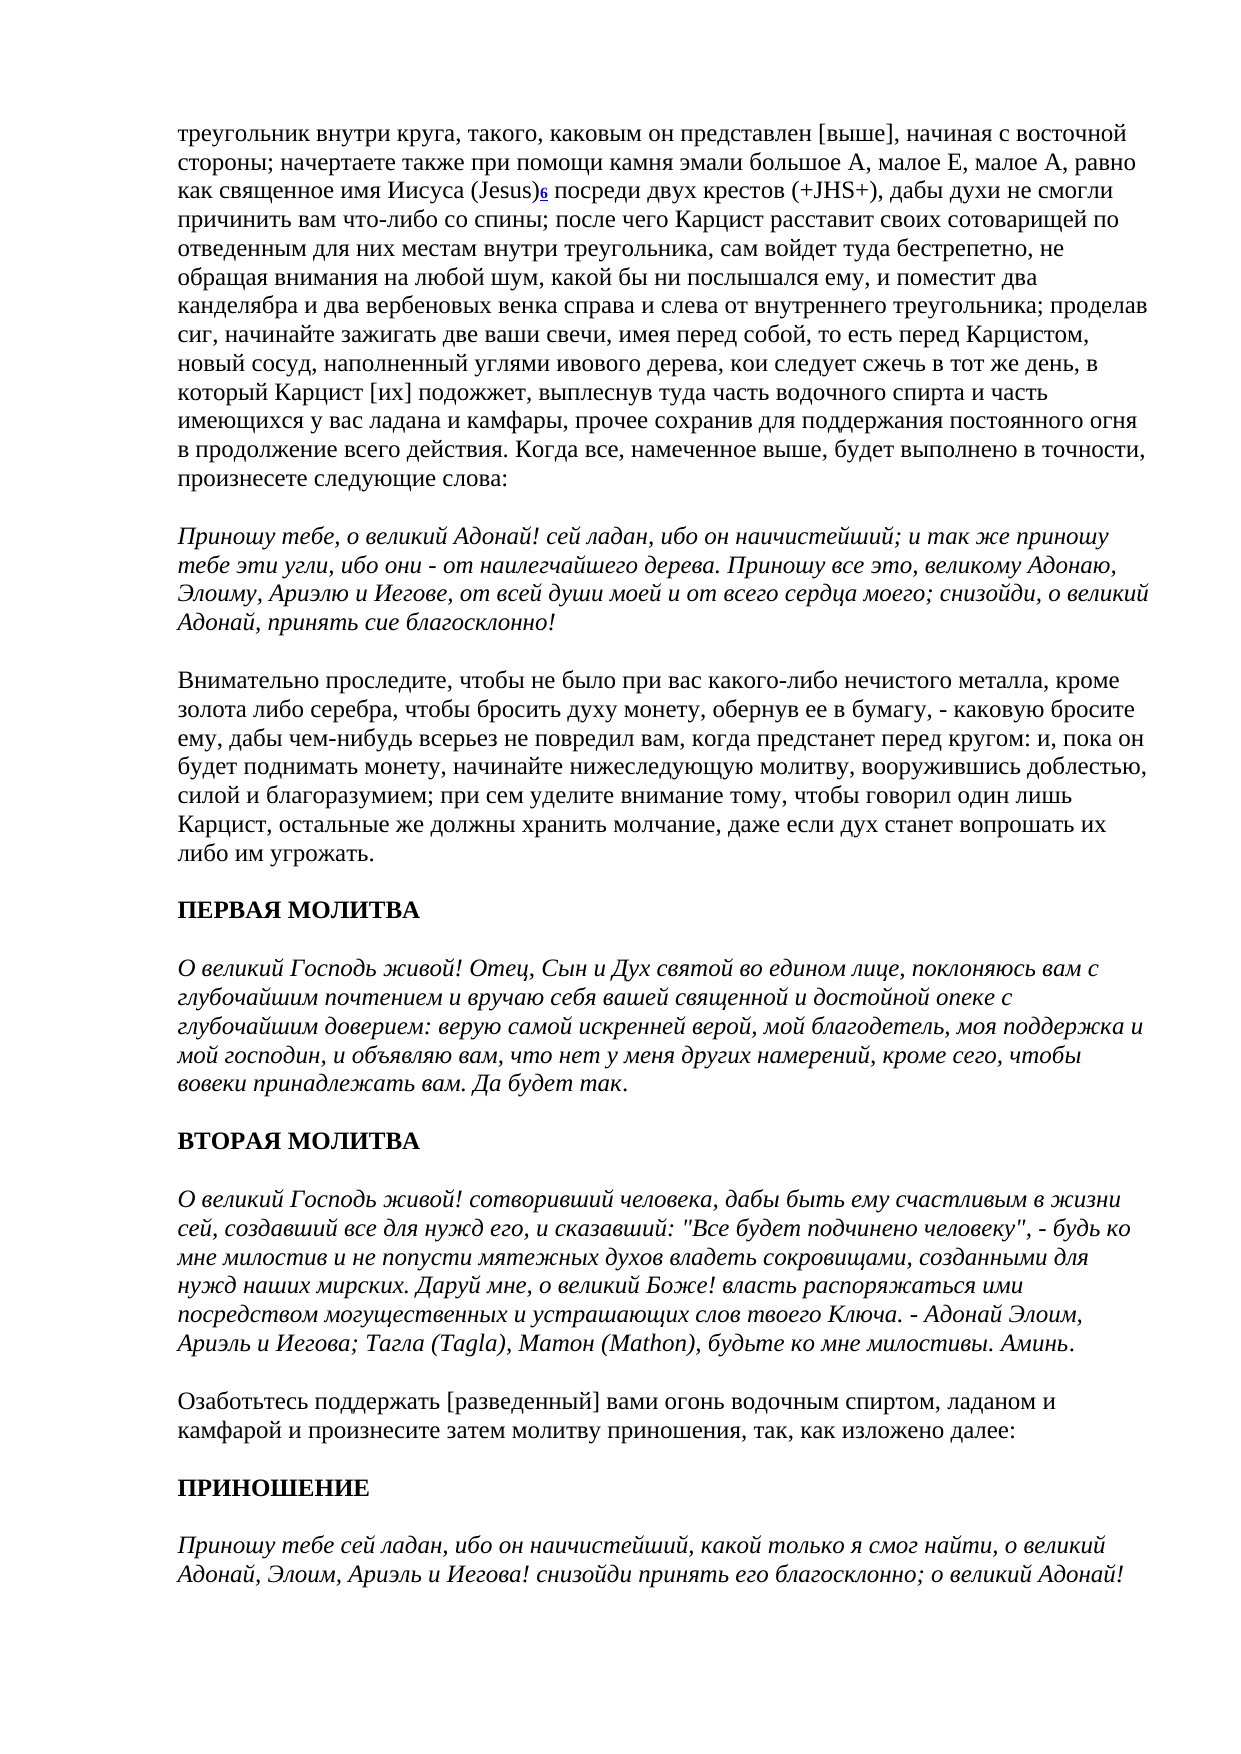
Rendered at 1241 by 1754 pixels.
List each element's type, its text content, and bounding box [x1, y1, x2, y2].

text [177, 118, 1152, 492]
text ПРИНОШЕНИЕ [177, 1473, 1152, 1501]
text О великий Господь живой! сотворивший человека, дабы быть ему счастливым в жизни сей, создавший все для нужд его, и сказавший: "Все будет подчинено человеку", - будь ко мне милостив и не попусти мятежных духов владеть сокровищами, созданными для нужд наших мирских. Даруй мне, о великий Боже! власть распоряжаться ими посредством могущественных и устрашающих слов твоего Ключа. - Адонай Элоим, Ариэль и Иегова; Тагла (Tagla), Матон (Mathon), будьте ко мне милостивы. Аминь. [177, 1184, 1152, 1357]
text О великий Господь живой! Отец, Сын и Дух святой во едином лице, поклоняюсь вам с глубочайшим почтением и вручаю себя вашей священной и достойной опеке с глубочайшим доверием: верую самой искренней верой, мой благодетель, моя поддержка и мой господин, и объявляю вам, что нет у меня других намерений, кроме сего, чтобы вовеки принадлежать вам. Да будет так. [177, 953, 1152, 1097]
text Внимательно проследите, чтобы не было при вас какого-либо нечистого металла, кроме золота либо серебра, чтобы бросить духу монету, обернув ее в бумагу, - каковую бросите ему, дабы чем-нибудь всерьез не повредил вам, когда предстанет перед кругом: и, пока он будет поднимать монету, начинайте нижеследующую молитву, вооружившись доблестью, силой и благоразумием; при сем уделите внимание тому, чтобы говорил один лишь Карцист, остальные же должны хранить молчание, даже если дух станет вопрошать их либо им угрожать. [177, 665, 1152, 866]
text ПЕРВАЯ МОЛИТВА [177, 896, 1152, 924]
text ВТОРАЯ МОЛИТВА [177, 1126, 1152, 1155]
text Приношу тебе, о великий Адонай! сей ладан, ибо он наичистейший; и так же приношу тебе эти угли, ибо они - от наилегчайшего дерева. Приношу все это, великому Адонаю, Элоиму, Ариэлю и Иегове, от всей души моей и от всего сердца моего; снизойди, о великий Адонай, принять сие благосклонно! [177, 521, 1152, 636]
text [177, 1531, 1152, 1588]
text Озаботьтесь поддержать [разведенный] вами огонь водочным спиртом, ладаном и камфарой и произнесите затем молитву приношения, так, как изложено далее: [177, 1386, 1152, 1443]
